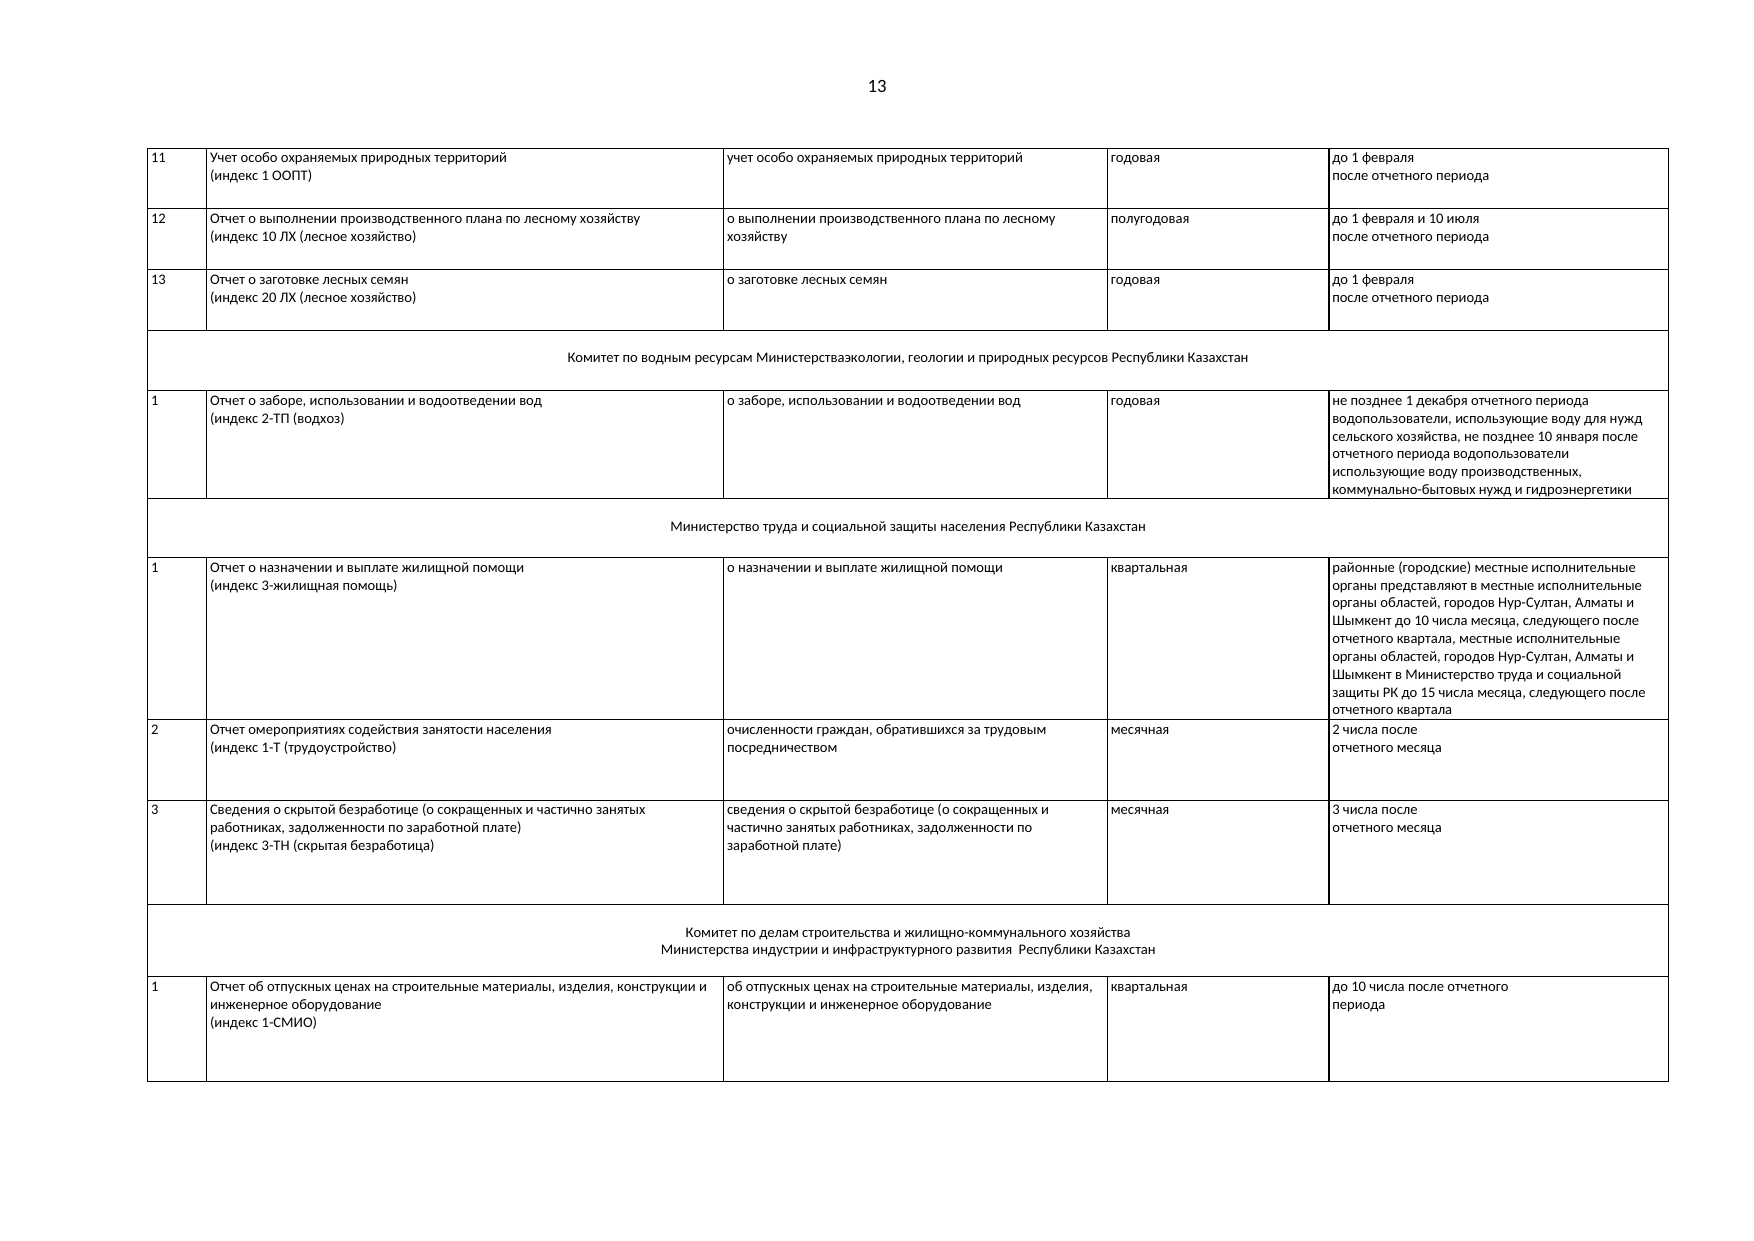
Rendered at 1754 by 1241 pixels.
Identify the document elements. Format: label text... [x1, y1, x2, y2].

table_cell 2 [148, 720, 206, 799]
table_cell квартальная [1108, 558, 1328, 718]
table_cell 1 [148, 977, 206, 1081]
table_cell о выполнении производственного плана по лесному хозяйству [724, 209, 1107, 269]
table_cell Отчет о назначении и выплате жилищной помощи (индекс 3-жилищная помощь) [207, 558, 723, 718]
table_cell о заготовке лесных семян [724, 270, 1107, 329]
table_cell 11 [148, 149, 206, 208]
table_cell 1 [148, 391, 206, 498]
table_cell полугодовая [1108, 209, 1328, 269]
table_cell Отчет об отпускных ценах на строительные материалы, изделия, конструкции и инженерное оборудование (индекс 1-СМИО) [207, 977, 723, 1081]
table_cell Сведения о скрытой безработице (о сокращенных и частично занятых работниках, задолженности по заработной плате) (индекс 3-ТН (скрытая безработица) [207, 801, 723, 904]
table_cell годовая [1108, 270, 1328, 329]
table_cell о заборе, использовании и водоотведении вод [724, 391, 1107, 498]
table_cell о назначении и выплате жилищной помощи [724, 558, 1107, 718]
table_cell Отчет о заборе, использовании и водоотведении вод (индекс 2-ТП (водхоз) [207, 391, 723, 498]
table_cell Комитет по делам строительства и жилищно-коммунального хозяйства Министерства индустрии и инфраструктурного развития Республики Казахстан [148, 905, 1668, 976]
table_cell не позднее 1 декабря отчетного периода водопользователи, использующие воду для нужд сельского хозяйства, не позднее 10 января после отчетного периода водопользователи использующие воду производственных, коммунально-бытовых нужд и гидроэнергетики [1330, 391, 1668, 498]
table_cell Отчет о заготовке лесных семян (индекс 20 ЛХ (лесное хозяйство) [207, 270, 723, 329]
table_cell сведения о скрытой безработице (о сокращенных и частично занятых работниках, задолженности по заработной плате) [724, 801, 1107, 904]
table_cell 3 числа после отчетного месяца [1330, 801, 1668, 904]
table_cell Комитет по водным ресурсам Министерстваэкологии, геологии и природных ресурсов Республики Казахстан [148, 331, 1668, 390]
table_cell районные (городские) местные исполнительные органы представляют в местные исполнительные органы областей, городов Нур-Султан, Алматы и Шымкент до 10 числа месяца, следующего после отчетного квартала, местные исполнительные органы областей, городов Нур-Султан, Алматы и Шымкент в Министерство труда и социальной защиты РК до 15 числа месяца, следующего после отчетного квартала [1330, 558, 1668, 718]
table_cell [1330, 209, 1668, 269]
table_cell 13 [148, 270, 206, 329]
table_cell 12 [148, 209, 206, 269]
table_cell Учет особо охраняемых природных территорий (индекс 1 ООПТ) [207, 149, 723, 208]
table_cell об отпускных ценах на строительные материалы, изделия, конструкции и инженерное оборудование [724, 977, 1107, 1081]
table_cell учет особо охраняемых природных территорий [724, 149, 1107, 208]
table_cell до 1 февраля после отчетного периода [1330, 270, 1668, 329]
table_cell Министерство труда и социальной защиты населения Республики Казахстан [148, 499, 1668, 557]
table_cell 2 числа после отчетного месяца [1330, 720, 1668, 799]
table_cell очисленности граждан, обратившихся за трудовым посредничеством [724, 720, 1107, 799]
table_cell месячная [1108, 801, 1328, 904]
table_cell 1 [148, 558, 206, 718]
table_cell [1330, 977, 1668, 1081]
table_cell до 1 февраля после отчетного периода [1330, 149, 1668, 208]
table_cell годовая [1108, 391, 1328, 498]
table_cell Отчет о выполнении производственного плана по лесному хозяйству (индекс 10 ЛХ (лесное хозяйство) [207, 209, 723, 269]
table_cell Отчет омероприятиях содействия занятости населения (индекс 1-Т (трудоустройство) [207, 720, 723, 799]
table_cell годовая [1108, 149, 1328, 208]
table_cell квартальная [1108, 977, 1328, 1081]
table_cell месячная [1108, 720, 1328, 799]
table_cell 3 [148, 801, 206, 904]
